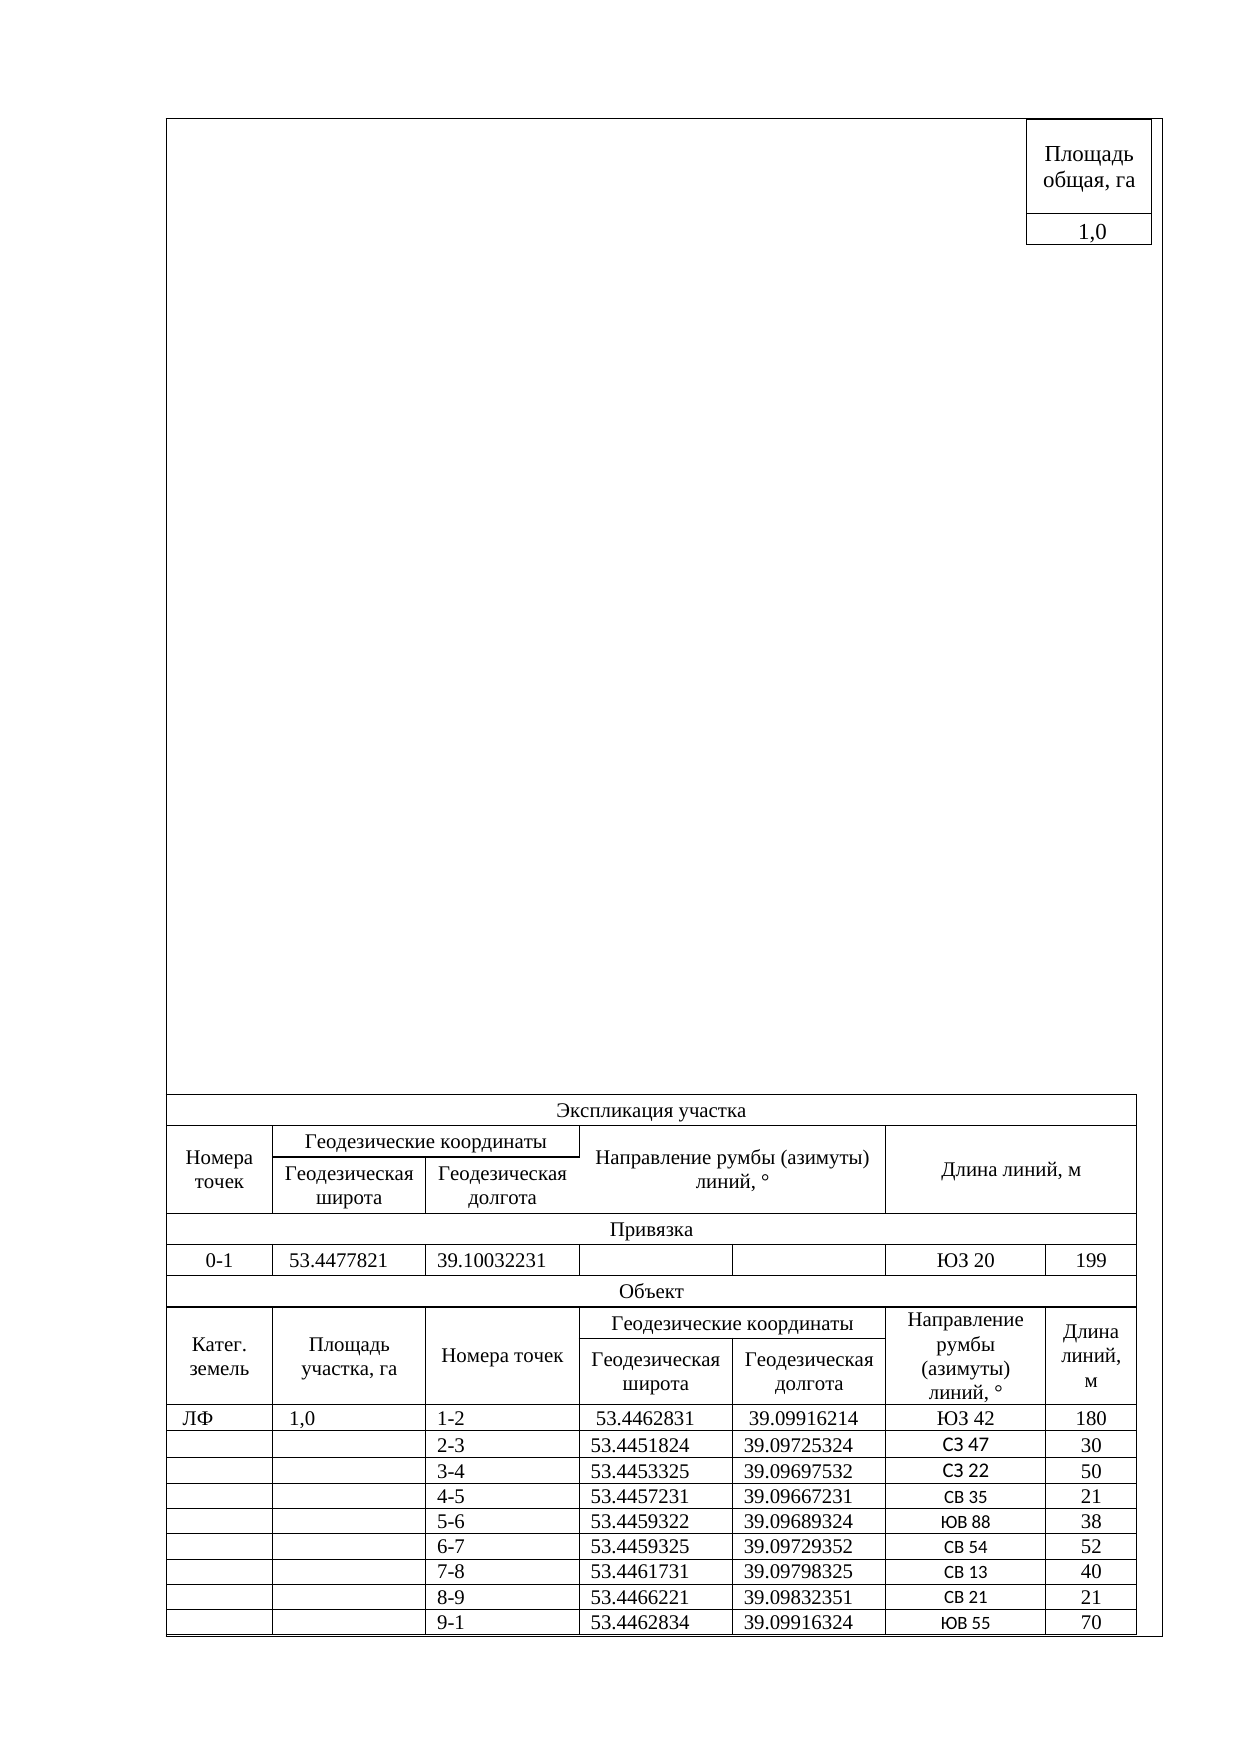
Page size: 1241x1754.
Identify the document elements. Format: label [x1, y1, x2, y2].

table_header [167, 119, 1162, 1636]
